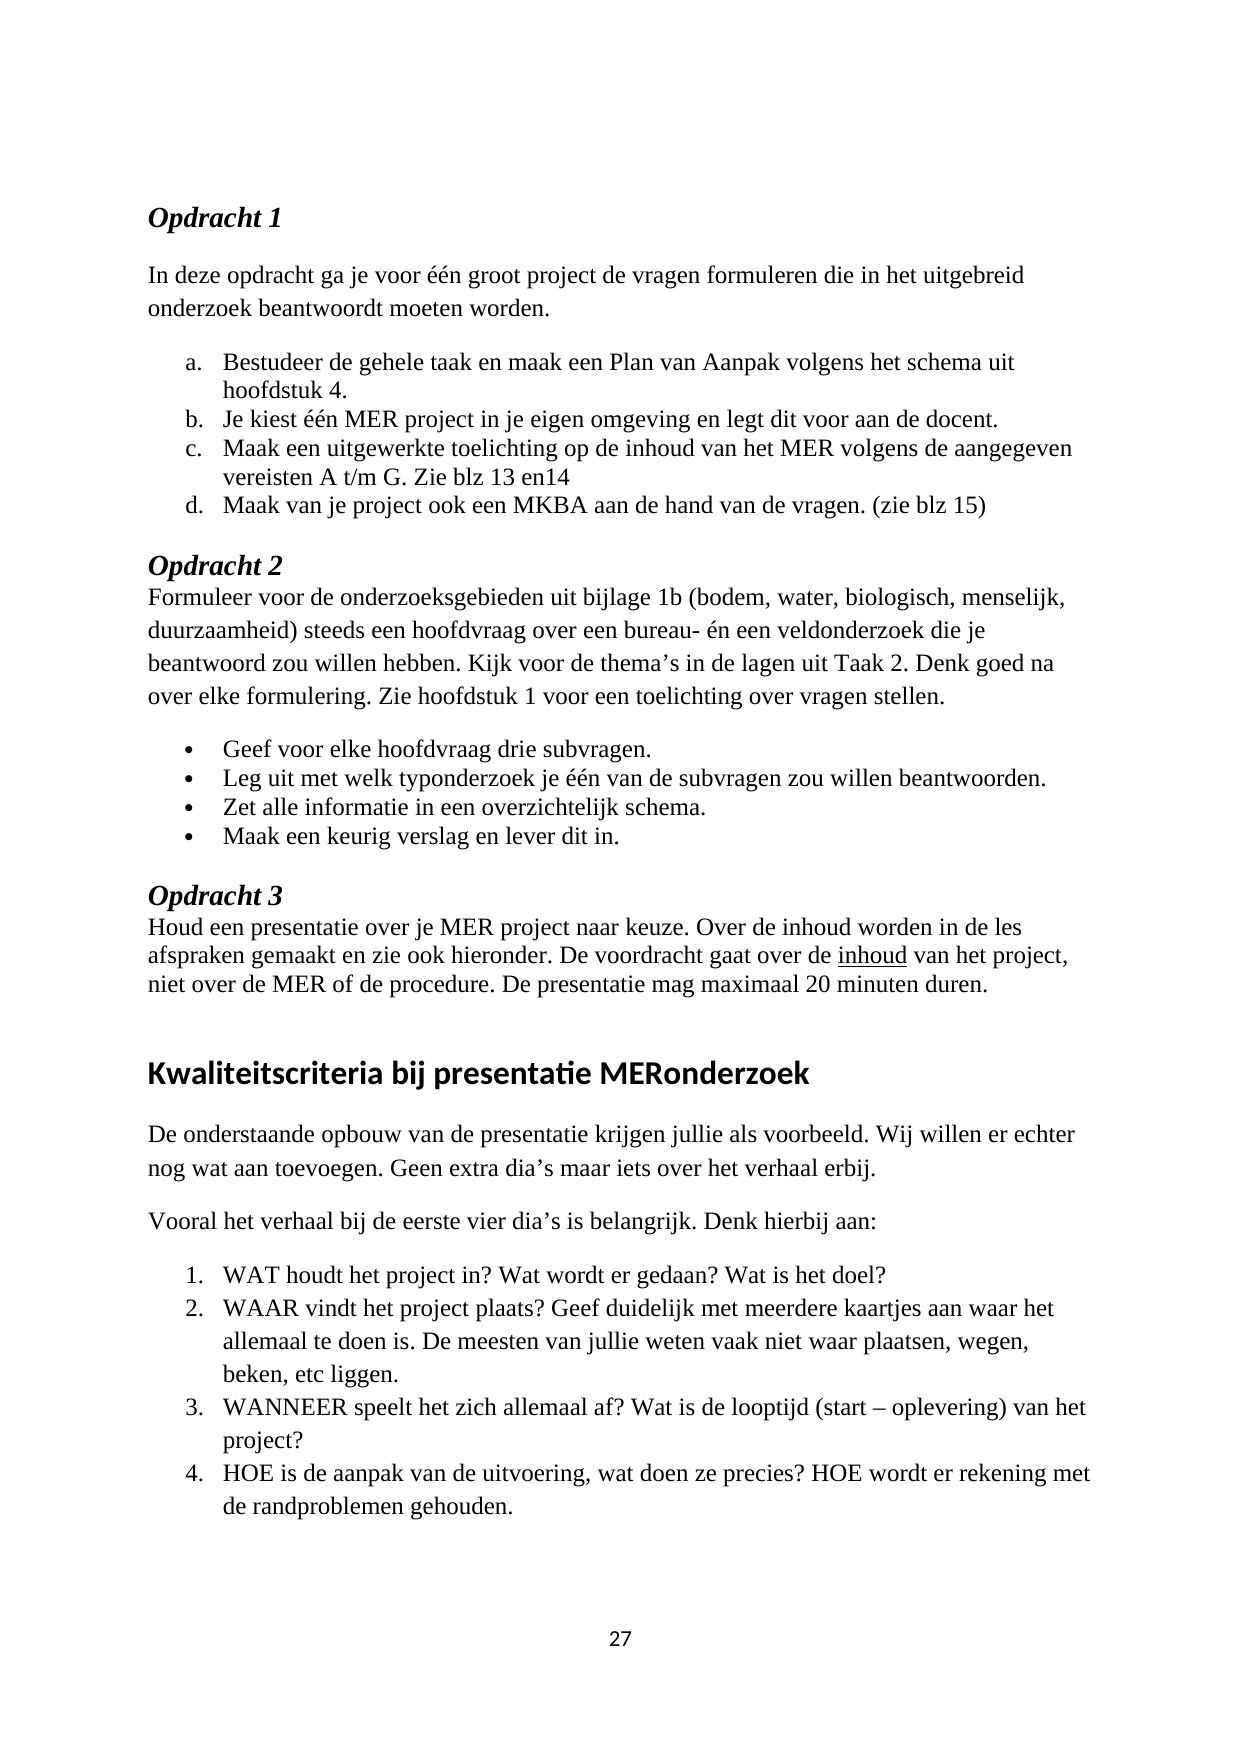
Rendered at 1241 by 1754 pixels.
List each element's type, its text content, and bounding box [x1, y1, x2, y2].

list WAT houdt het project in? Wat wordt er gedaan? Wat is het doel? [185, 1260, 1093, 1289]
list WANNEER speelt het zich allemaal af? Wat is de looptijd (start – oplevering) van het project? [185, 1392, 1093, 1454]
text Opdracht 3 [148, 878, 1093, 912]
list Maak een keurig verslag en lever dit in. [185, 821, 1093, 849]
text Houd een presentatie over je MER project naar keuze. Over de inhoud worden in de les afspraken gemaakt en zie ook hieronder. De voordracht gaat over de inhoud van het project, niet over de MER of de procedure. De presentatie mag maximaal 20 minuten duren. [148, 912, 1093, 998]
text Vooral het verhaal bij de eerste vier dia’s is belangrijk. Denk hierbij aan: [148, 1206, 1093, 1235]
text Kwaliteitscriteria bij presentatie MERonderzoek [148, 1052, 1093, 1093]
list WAAR vindt het project plaats? Geef duidelijk met meerdere kaartjes aan waar het allemaal te doen is. De meesten van jullie weten vaak niet waar plaatsen, wegen, beken, etc liggen. [185, 1293, 1093, 1388]
text Formuleer voor de onderzoeksgebieden uit bijlage 1b (bodem, water, biologisch, menselijk, duurzaamheid) steeds een hoofdvraag over een bureau- én een veldonderzoek die je beantwoord zou willen hebben. Kijk voor de thema’s in de lagen uit Taak 2. Denk goed na over elke formulering. Zie hoofdstuk 1 voor een toelichting over vragen stellen. [148, 582, 1093, 709]
list Zet alle informatie in een overzichtelijk schema. [185, 792, 1093, 821]
text Opdracht 2 [148, 548, 1093, 582]
text In deze opdracht ga je voor één groot project de vragen formuleren die in het uitgebreid onderzoek beantwoordt moeten worden. [148, 260, 1093, 322]
list Geef voor elke hoofdvraag drie subvragen. [185, 734, 1093, 763]
text Opdracht 1 [148, 201, 1093, 234]
list Je kiest één MER project in je eigen omgeving en legt dit voor aan de docent. [185, 404, 1093, 433]
list Maak van je project ook een MKBA aan de hand van de vragen. (zie blz 15) [185, 491, 1093, 519]
list Maak een uitgewerkte toelichting op de inhoud van het MER volgens de aangegeven vereisten A t/m G. Zie blz 13 en14 [185, 433, 1093, 491]
list Leg uit met welk typonderzoek je één van de subvragen zou willen beantwoorden. [185, 763, 1093, 792]
list Bestudeer de gehele taak en maak een Plan van Aanpak volgens het schema uit hoofdstuk 4. [185, 347, 1093, 404]
text De onderstaande opbouw van de presentatie krijgen jullie als voorbeeld. Wij willen er echter nog wat aan toevoegen. Geen extra dia’s maar iets over het verhaal erbij. [148, 1119, 1093, 1181]
list HOE is de aanpak van de uitvoering, wat doen ze precies? HOE wordt er rekening met de randproblemen gehouden. [185, 1458, 1093, 1520]
